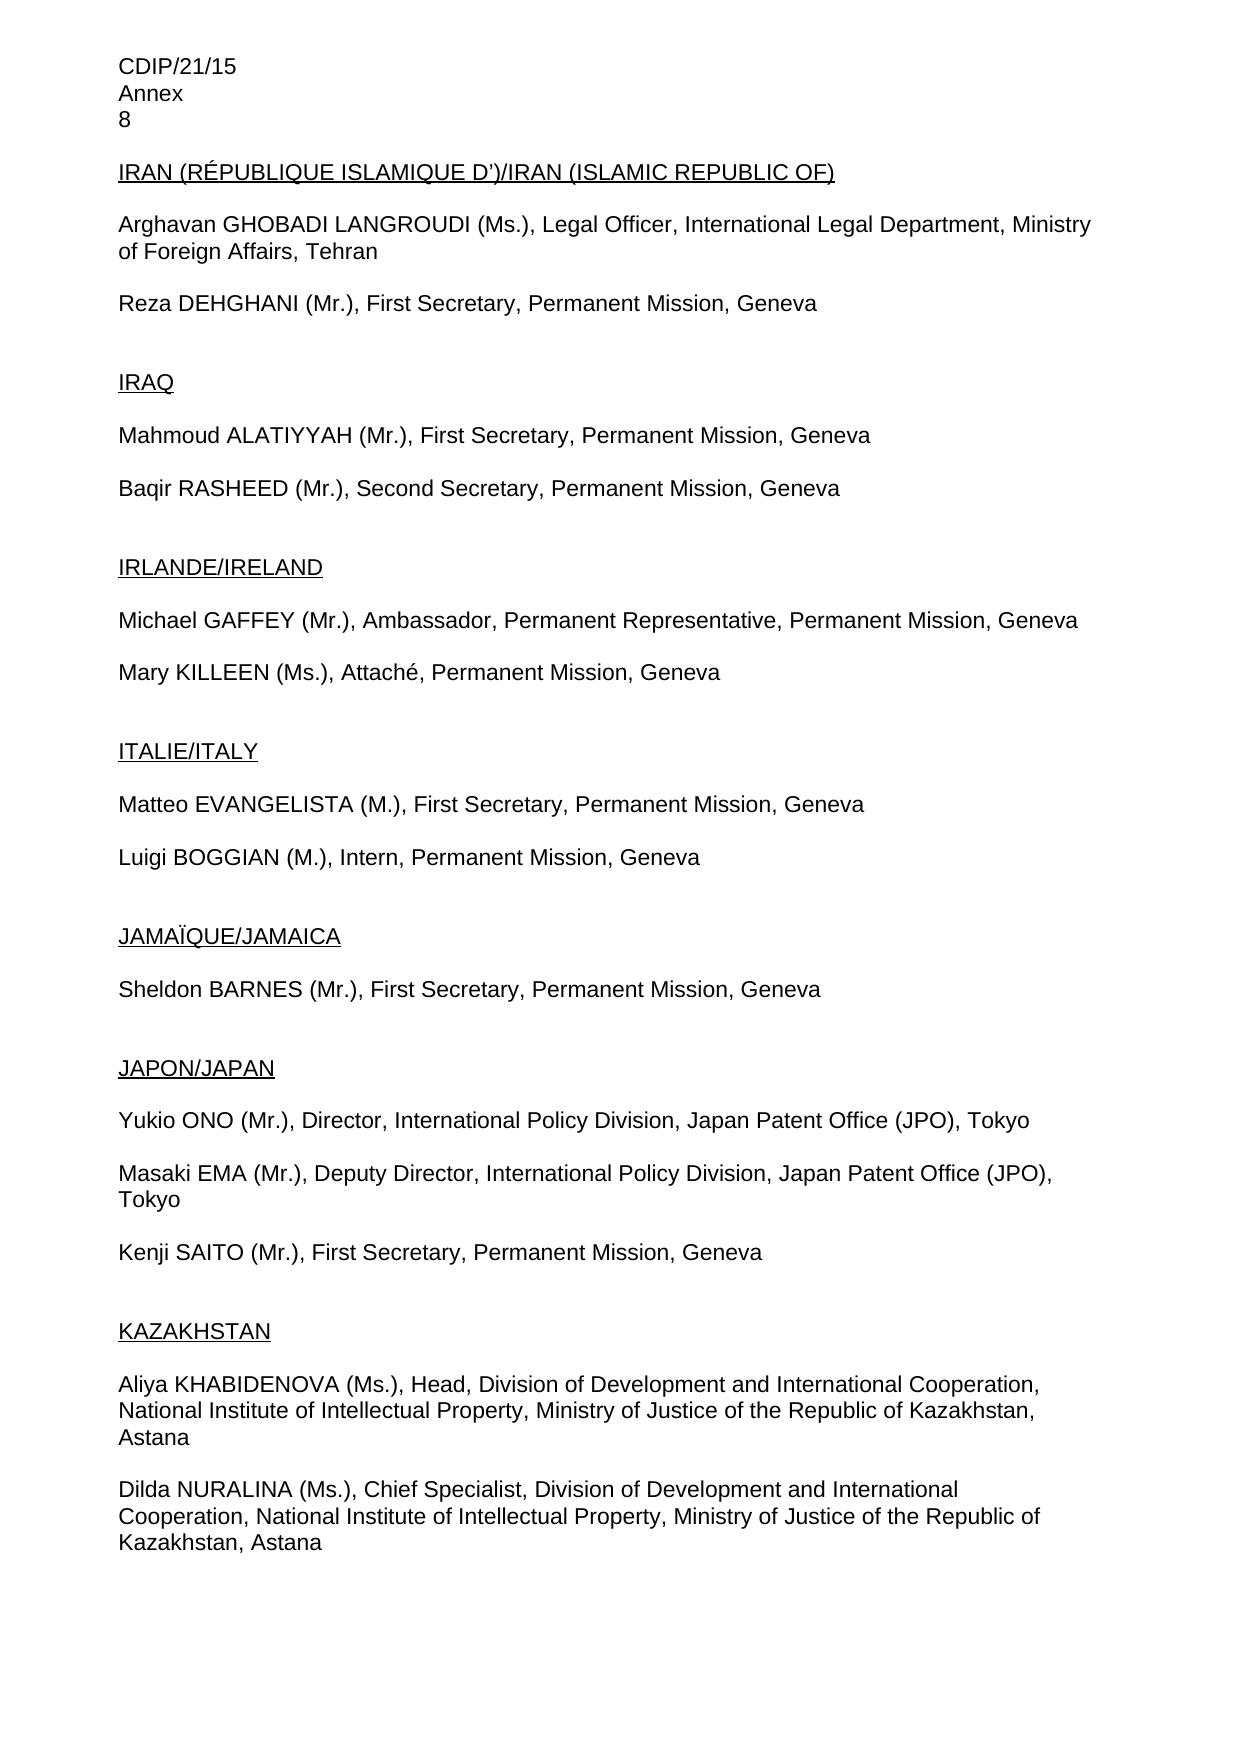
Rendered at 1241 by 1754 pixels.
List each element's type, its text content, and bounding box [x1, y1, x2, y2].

text IRAQ [118, 369, 1092, 396]
text Matteo EVANGELISTA (M.), First Secretary, Permanent Mission, Geneva [118, 791, 1092, 817]
text ITALIE/ITALY [118, 738, 1092, 765]
text KAZAKHSTAN [118, 1318, 1092, 1344]
text Mary KILLEEN (Ms.), Attaché, Permanent Mission, Geneva [118, 659, 1092, 686]
text JAMAÏQUE/JAMAICA [118, 923, 1092, 949]
text IRAN (RÉPUBLIQUE ISLAMIQUE D’)/IRAN (ISLAMIC REPUBLIC OF) [118, 158, 1092, 185]
text Baqir RASHEED (Mr.), Second Secretary, Permanent Mission, Geneva [118, 475, 1092, 501]
text Michael GAFFEY (Mr.), Ambassador, Permanent Representative, Permanent Mission, Geneva [118, 607, 1092, 633]
text Masaki EMA (Mr.), Deputy Director, International Policy Division, Japan Patent Office (JPO), Tokyo [118, 1160, 1092, 1213]
text Yukio ONO (Mr.), Director, International Policy Division, Japan Patent Office (JPO), Tokyo [118, 1107, 1092, 1134]
text Aliya KHABIDENOVA (Ms.), Head, Division of Development and International Cooperation, National Institute of Intellectual Property, Ministry of Justice of the Republic of Kazakhstan, Astana [118, 1371, 1092, 1450]
text IRLANDE/IRELAND [118, 554, 1092, 580]
text Arghavan GHOBADI LANGROUDI (Ms.), Legal Officer, International Legal Department, Ministry of Foreign Affairs, Tehran [118, 211, 1092, 264]
text Mahmoud ALATIYYAH (Mr.), First Secretary, Permanent Mission, Geneva [118, 422, 1092, 448]
text Kenji SAITO (Mr.), First Secretary, Permanent Mission, Geneva [118, 1239, 1092, 1265]
text Reza DEHGHANI (Mr.), First Secretary, Permanent Mission, Geneva [118, 290, 1092, 317]
text JAPON/JAPAN [118, 1054, 1092, 1081]
text Dilda NURALINA (Ms.), Chief Specialist, Division of Development and International Cooperation, National Institute of Intellectual Property, Ministry of Justice of the Republic of Kazakhstan, Astana [118, 1476, 1092, 1555]
text Sheldon BARNES (Mr.), First Secretary, Permanent Mission, Geneva [118, 976, 1092, 1002]
text Luigi BOGGIAN (M.), Intern, Permanent Mission, Geneva [118, 844, 1092, 870]
